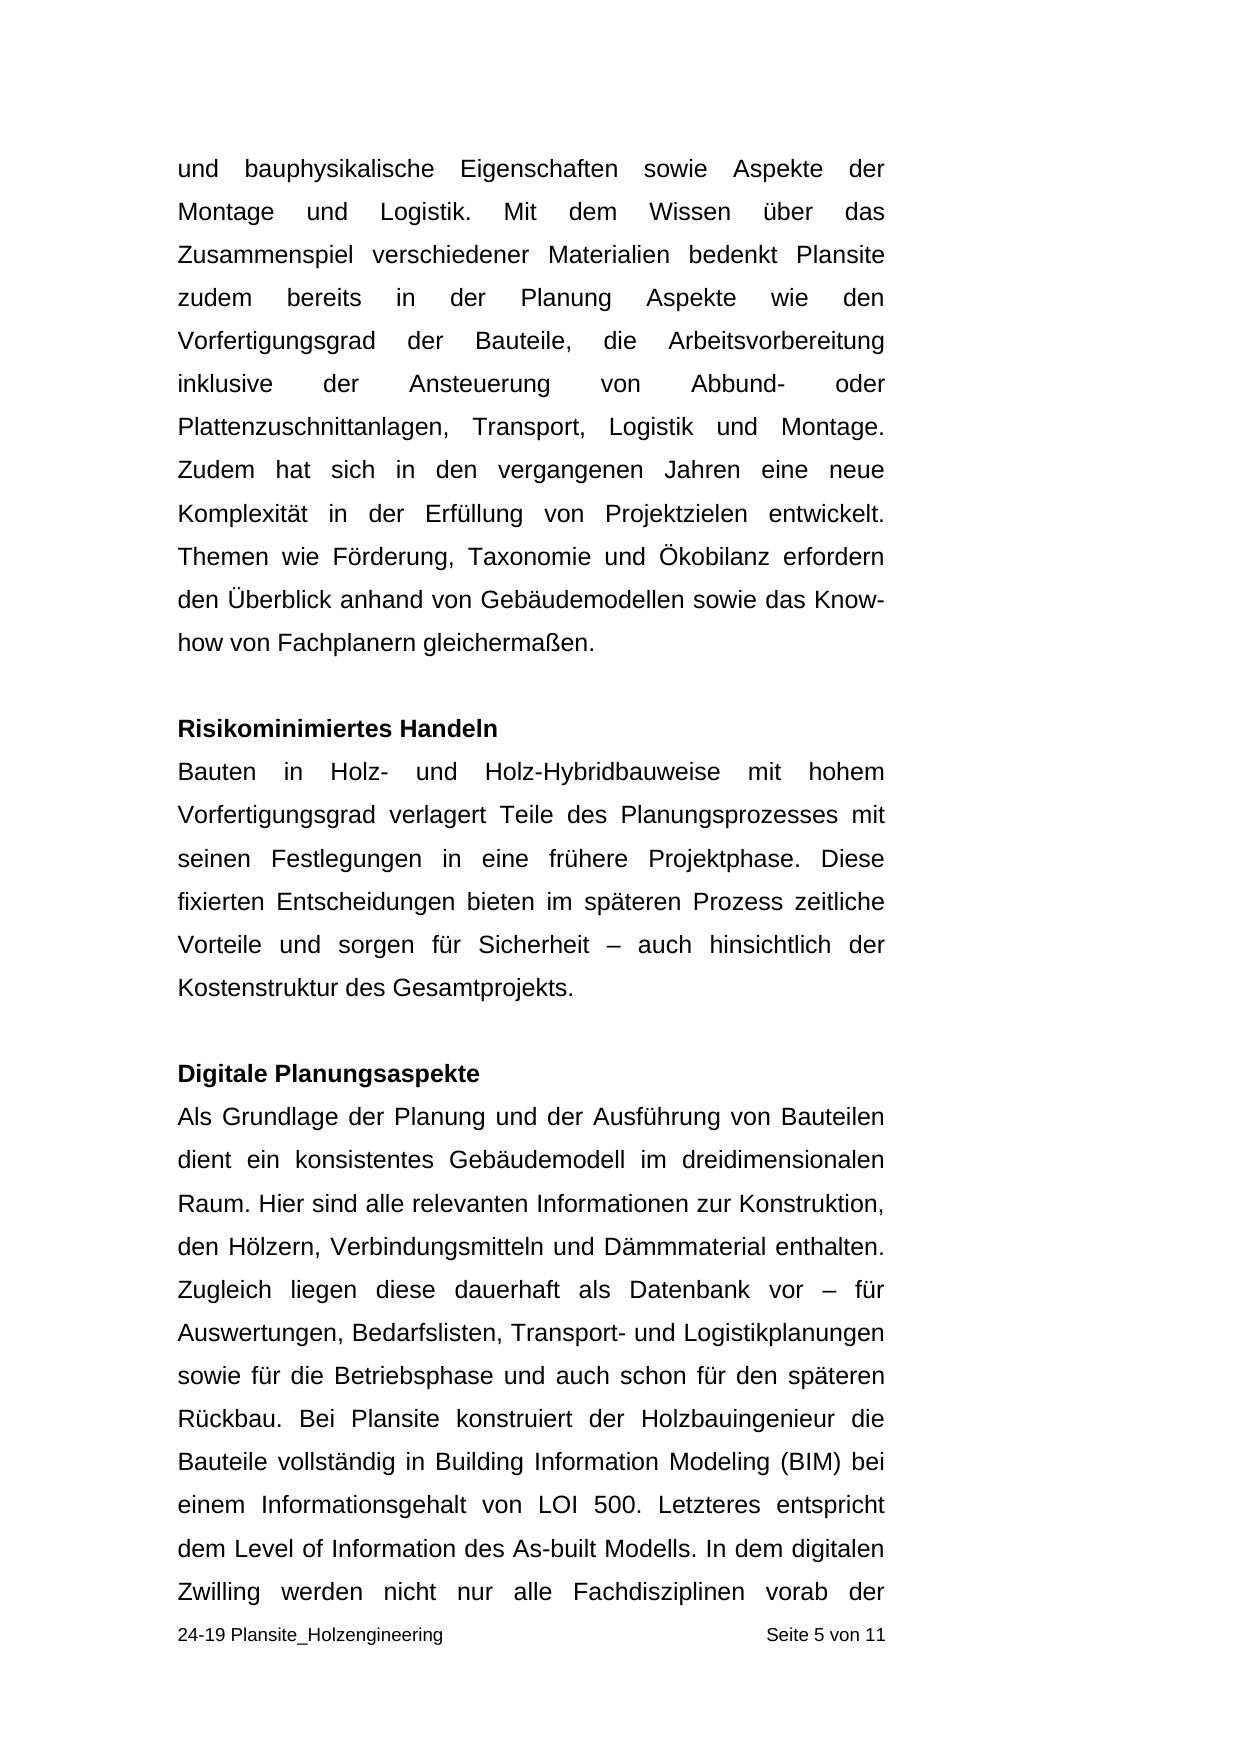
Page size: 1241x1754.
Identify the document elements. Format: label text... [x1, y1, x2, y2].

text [177, 1102, 886, 1605]
text Risikominimiertes Handeln [177, 714, 886, 743]
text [177, 153, 886, 657]
text Bauten in Holz- und Holz-Hybridbauweise mit hohem Vorfertigungsgrad verlagert Teile des Planungsprozesses mit seinen Festlegungen in eine frühere Projektphase. Diese fixierten Entscheidungen bieten im späteren Prozess zeitliche Vorteile und sorgen für Sicherheit – auch hinsichtlich der Kostenstruktur des Gesamtprojekts. [177, 757, 886, 1002]
text Digitale Planungsaspekte [177, 1059, 886, 1088]
